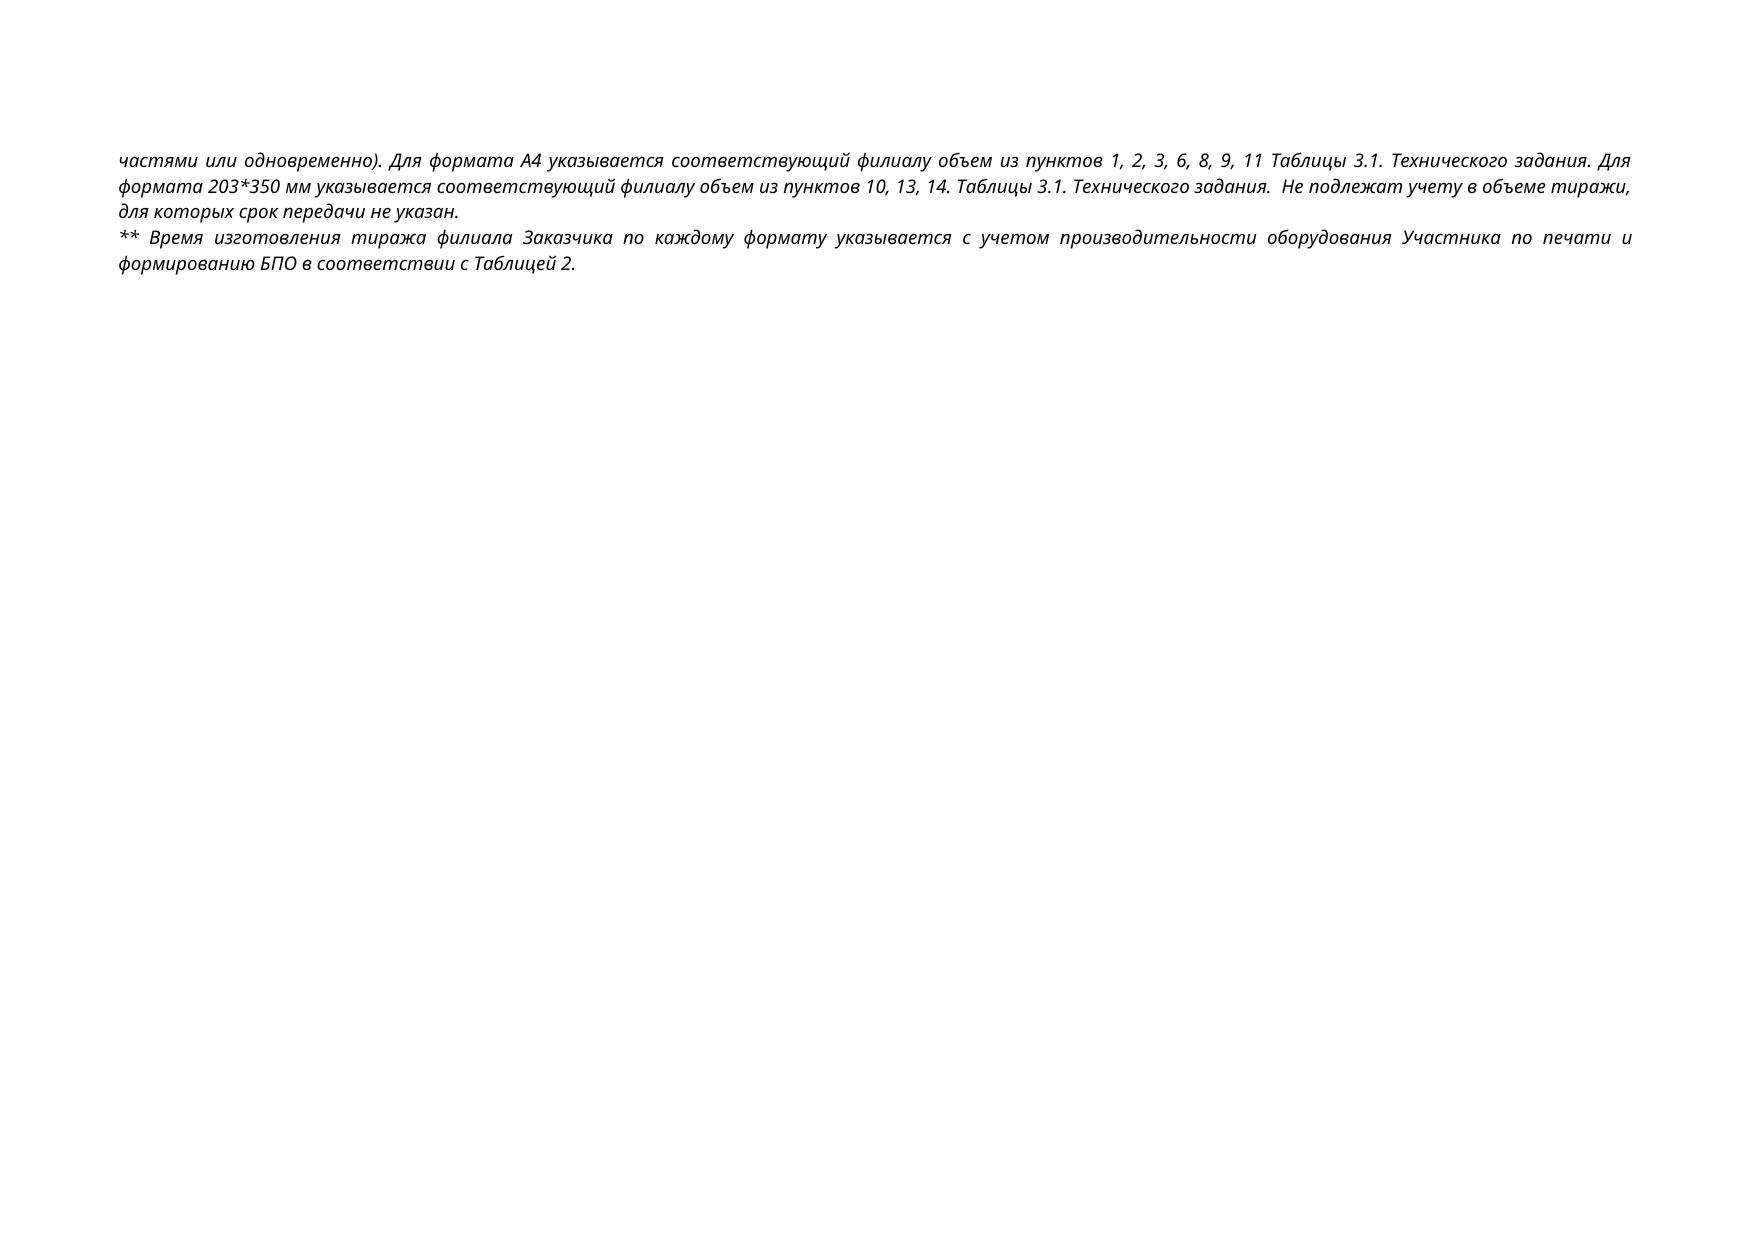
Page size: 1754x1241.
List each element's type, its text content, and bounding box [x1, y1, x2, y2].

text ** Время изготовления тиража филиала Заказчика по каждому формату указывается с учетом производительности оборудования Участника по печати и формированию БПО в соответствии с Таблицей 2. [118, 224, 1636, 275]
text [118, 148, 1636, 224]
